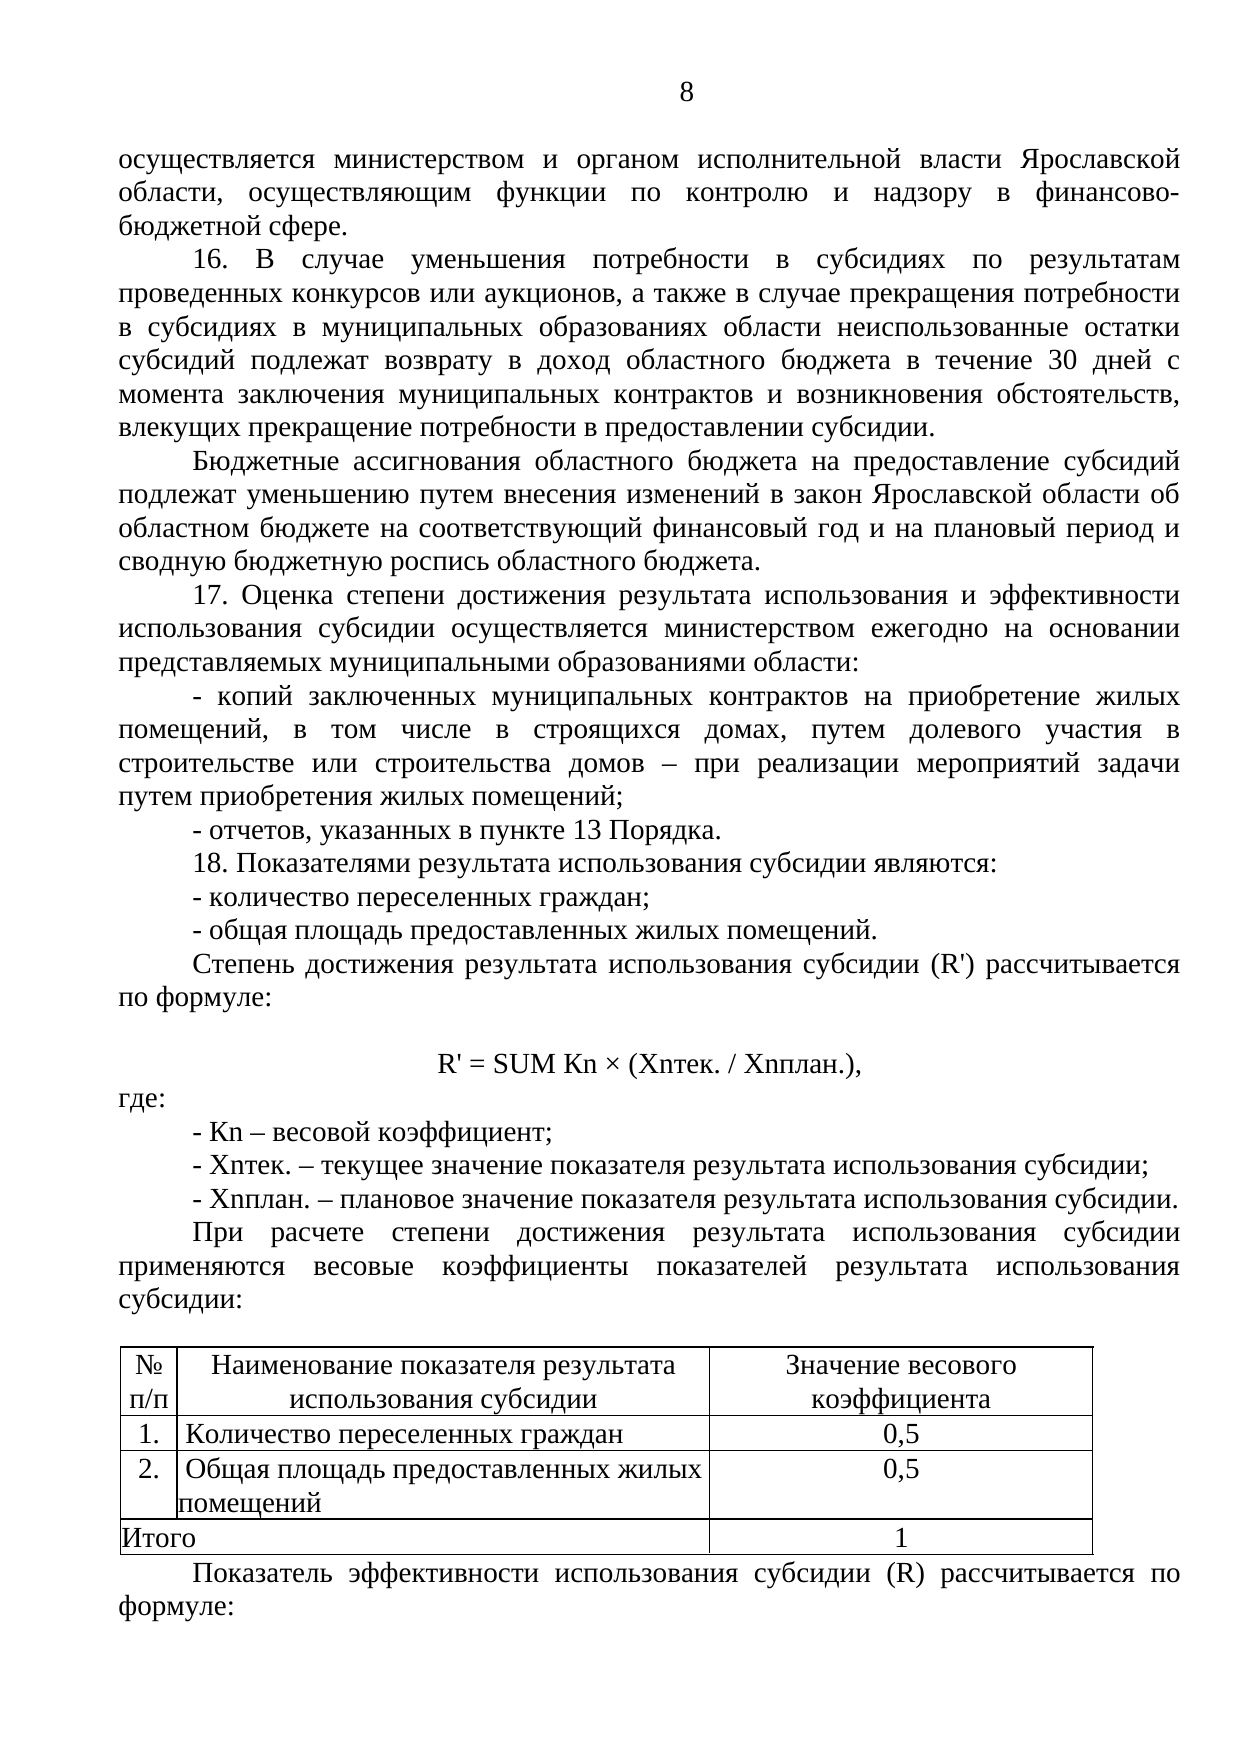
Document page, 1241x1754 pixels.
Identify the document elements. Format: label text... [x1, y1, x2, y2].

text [118, 141, 1181, 242]
text 16. В случае уменьшения потребности в субсидиях по результатам проведенных конкурсов или аукционов, а также в случае прекращения потребности в субсидиях в муниципальных образованиях области неиспользованные остатки субсидий подлежат возврату в доход областного бюджета в течение 30 дней с момента заключения муниципальных контрактов и возникновения обстоятельств, влекущих прекращение потребности в предоставлении субсидии. [118, 242, 1181, 443]
text где: [118, 1080, 1181, 1114]
text 17. Оценка степени достижения результата использования и эффективности использования субсидии осуществляется министерством ежегодно на основании представляемых муниципальными образованиями области: [118, 577, 1181, 678]
table_header Наименование показателя результата использования субсидии [178, 1348, 709, 1414]
text - общая площадь предоставленных жилых помещений. [118, 912, 1181, 946]
table_cell 0,5 [710, 1451, 1092, 1518]
text - Xnплан. – плановое значение показателя результата использования субсидии. [118, 1181, 1181, 1214]
table_cell Общая площадь предоставленных жилых помещений [178, 1451, 709, 1518]
text 18. Показателями результата использования субсидии являются: [118, 845, 1181, 879]
text Бюджетные ассигнования областного бюджета на предоставление субсидий подлежат уменьшению путем внесения изменений в закон Ярославской области об областном бюджете на соответствующий финансовый год и на плановый период и сводную бюджетную роспись областного бюджета. [118, 443, 1181, 577]
text - копий заключенных муниципальных контрактов на приобретение жилых помещений, в том числе в строящихся домах, путем долевого участия в строительстве или строительства домов – при реализации мероприятий задачи путем приобретения жилых помещений; [118, 678, 1181, 812]
table_header № п/п [121, 1348, 176, 1414]
table_cell Количество переселенных граждан [178, 1416, 709, 1450]
text При расчете степени достижения результата использования субсидии применяются весовые коэффициенты показателей результата использования субсидии: [118, 1214, 1181, 1315]
table_cell 2. [121, 1451, 176, 1518]
text - количество переселенных граждан; [118, 879, 1181, 912]
text - отчетов, указанных в пункте 13 Порядка. [118, 812, 1181, 845]
table_cell Итого [121, 1520, 709, 1553]
table_header Значение весового коэффициента [710, 1348, 1092, 1414]
text Показатель эффективности использования субсидии (R) рассчитывается по формуле: [118, 1555, 1181, 1622]
table_cell 0,5 [710, 1416, 1092, 1450]
text - Xnтек. – текущее значение показателя результата использования субсидии; [118, 1147, 1181, 1181]
text R' = SUM Кn × (Xnтек. / Xnплан.), [118, 1047, 1181, 1080]
table_cell 1 [710, 1520, 1092, 1553]
text - Кn – весовой коэффициент; [118, 1114, 1181, 1147]
text Степень достижения результата использования субсидии (R') рассчитывается по формуле: [118, 946, 1181, 1013]
table_cell 1. [121, 1416, 176, 1450]
